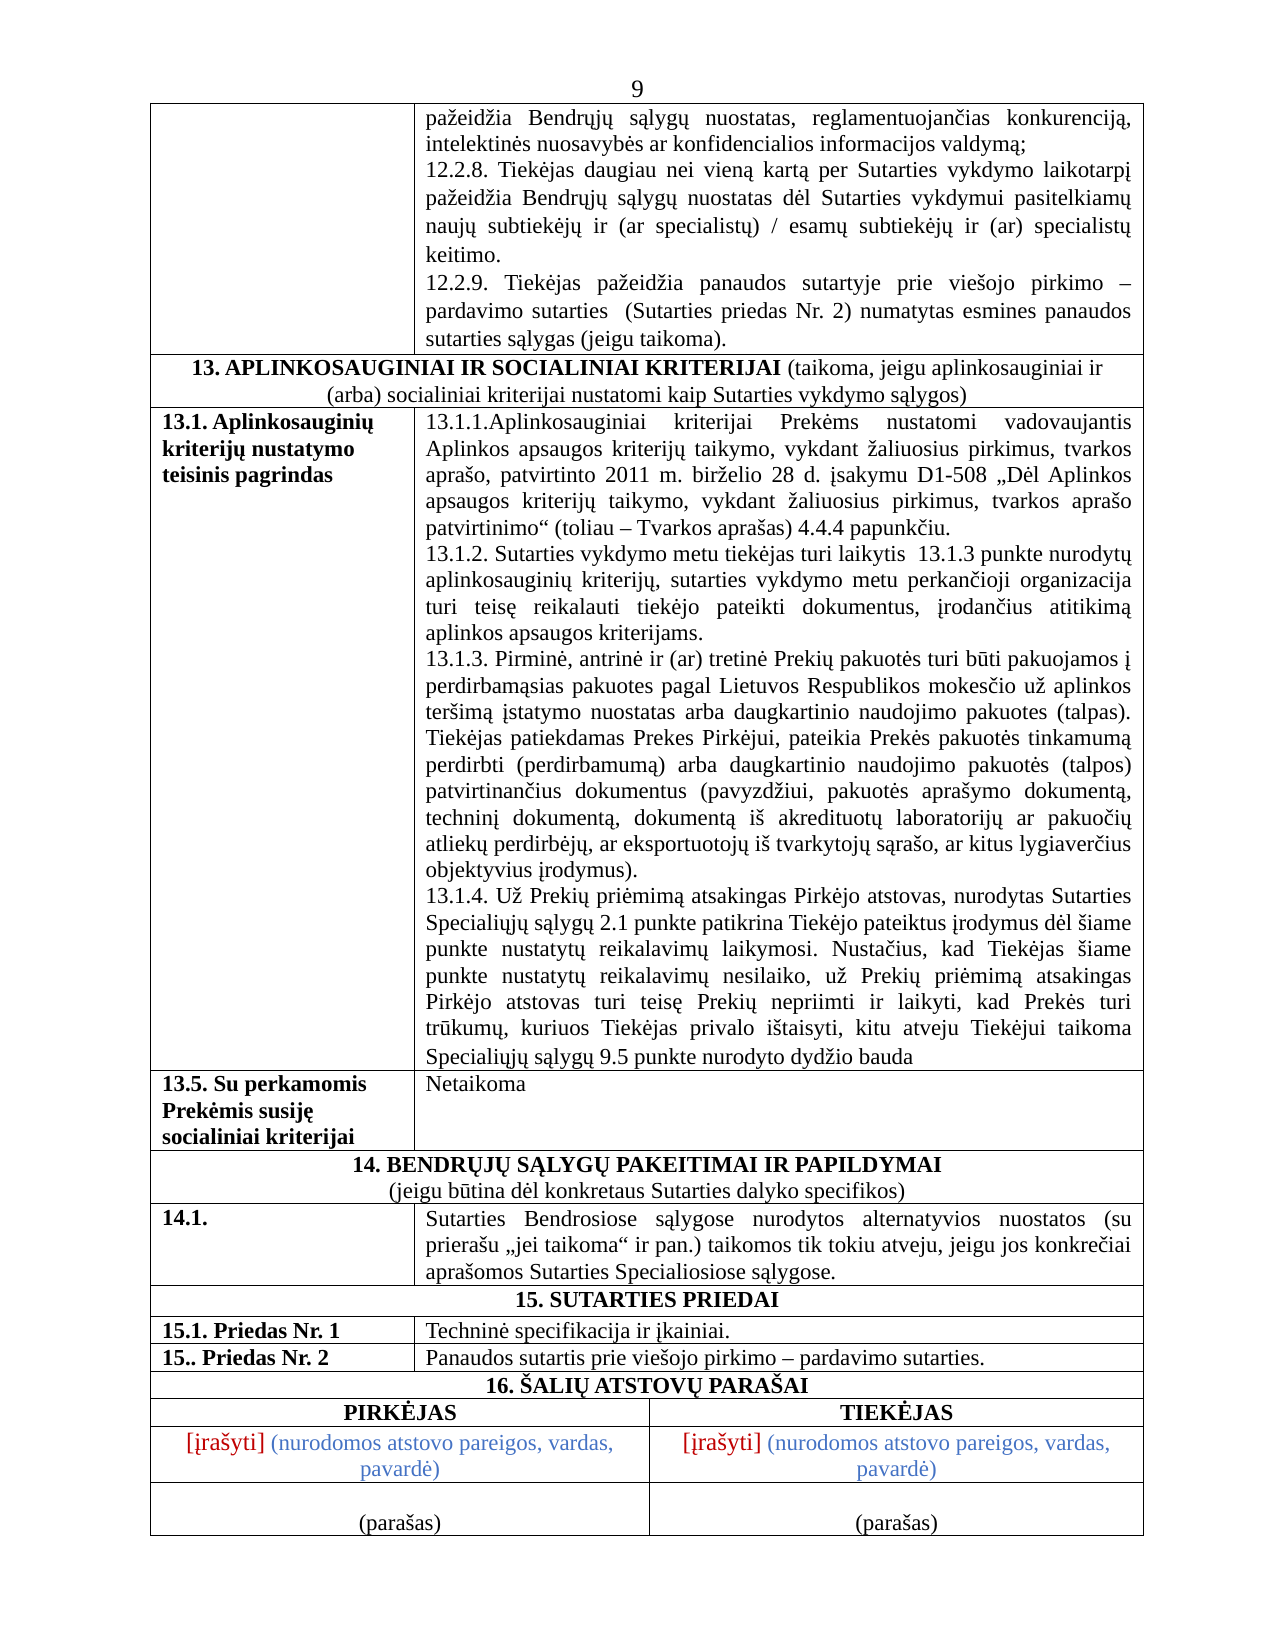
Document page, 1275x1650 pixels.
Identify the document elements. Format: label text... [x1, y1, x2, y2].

table_cell PIRKĖJAS [151, 1399, 649, 1426]
table_cell 14. BENDRŲJŲ SĄLYGŲ PAKEITIMAI IR PAPILDYMAI (jeigu būtina dėl konkretaus Sutarties dalyko specifikos) [151, 1151, 1143, 1203]
table_cell 13. APLINKOSAUGINIAI IR SOCIALINIAI KRITERIJAI (taikoma, jeigu aplinkosauginiai ir (arba) socialiniai kriterijai nustatomi kaip Sutarties vykdymo sąlygos) [151, 355, 1143, 407]
table_cell 13.1. Aplinkosauginių kriterijų nustatymo teisinis pagrindas [151, 408, 414, 1069]
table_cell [415, 104, 1143, 353]
table_cell 14.1. [151, 1204, 414, 1285]
table_cell 15.1. Priedas Nr. 1 [151, 1317, 414, 1343]
table_cell Techninė specifikacija ir įkainiai. [415, 1317, 1143, 1343]
table_cell 15. SUTARTIES PRIEDAI [151, 1286, 1143, 1316]
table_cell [151, 104, 414, 353]
table_cell TIEKĖJAS [650, 1399, 1143, 1426]
table_cell 15.. Priedas Nr. 2 [151, 1344, 414, 1371]
table_cell Panaudos sutartis prie viešojo pirkimo – pardavimo sutarties. [415, 1344, 1143, 1371]
table_cell 13.1.1.Aplinkosauginiai kriterijai Prekėms nustatomi vadovaujantis Aplinkos apsaugos kriterijų taikymo, vykdant žaliuosius pirkimus, tvarkos aprašo, patvirtinto 2011 m. birželio 28 d. įsakymu D1-508 „Dėl Aplinkos apsaugos kriterijų taikymo, vykdant žaliuosius pirkimus, tvarkos aprašo patvirtinimo“ (toliau – Tvarkos aprašas) 4.4.4 papunkčiu. 13.1.2. Sutarties vykdymo metu tiekėjas turi laikytis 13.1.3 punkte nurodytų aplinkosauginių kriterijų, sutarties vykdymo metu perkančioji organizacija turi teisę reikalauti tiekėjo pateikti dokumentus, įrodančius atitikimą aplinkos apsaugos kriterijams. 13.1.3. Pirminė, antrinė ir (ar) tretinė Prekių pakuotės turi būti pakuojamos į perdirbamąsias pakuotes pagal Lietuvos Respublikos mokesčio už aplinkos teršimą įstatymo nuostatas arba daugkartinio naudojimo pakuotes (talpas). Tiekėjas patiekdamas Prekes Pirkėjui, pateikia Prekės pakuotės tinkamumą perdirbti (perdirbamumą) arba daugkartinio naudojimo pakuotės (talpos) patvirtinančius dokumentus (pavyzdžiui, pakuotės aprašymo dokumentą, techninį dokumentą, dokumentą iš akredituotų laboratorijų ar pakuočių atliekų perdirbėjų, ar eksportuotojų iš tvarkytojų sąrašo, ar kitus lygiaverčius objektyvius įrodymus). 13.1.4. Už Prekių priėmimą atsakingas Pirkėjo atstovas, nurodytas Sutarties Specialiųjų sąlygų 2.1 punkte patikrina Tiekėjo pateiktus įrodymus dėl šiame punkte nustatytų reikalavimų laikymosi. Nustačius, kad Tiekėjas šiame punkte nustatytų reikalavimų nesilaiko, už Prekių priėmimą atsakingas Pirkėjo atstovas turi teisę Prekių nepriimti ir laikyti, kad Prekės turi trūkumų, kuriuos Tiekėjas privalo ištaisyti, kitu atveju Tiekėjui taikoma Specialiųjų sąlygų 9.5 punkte nurodyto dydžio bauda [415, 408, 1143, 1069]
table_cell 13.5. Su perkamomis Prekėmis susiję socialiniai kriterijai [151, 1071, 414, 1149]
table_cell 16. ŠALIŲ ATSTOVŲ PARAŠAI [151, 1372, 1143, 1398]
table_cell [įrašyti] (nurodomos atstovo pareigos, vardas, pavardė) [650, 1427, 1143, 1482]
table_cell [įrašyti] (nurodomos atstovo pareigos, vardas, pavardė) [151, 1427, 649, 1482]
table_cell Sutarties Bendrosiose sąlygose nurodytos alternatyvios nuostatos (su prierašu „jei taikoma“ ir pan.) taikomos tik tokiu atveju, jeigu jos konkrečiai aprašomos Sutarties Specialiosiose sąlygose. [415, 1204, 1143, 1285]
table_cell (parašas) [151, 1483, 649, 1535]
table_cell (parašas) [650, 1483, 1143, 1535]
table_cell Netaikoma [415, 1071, 1143, 1149]
